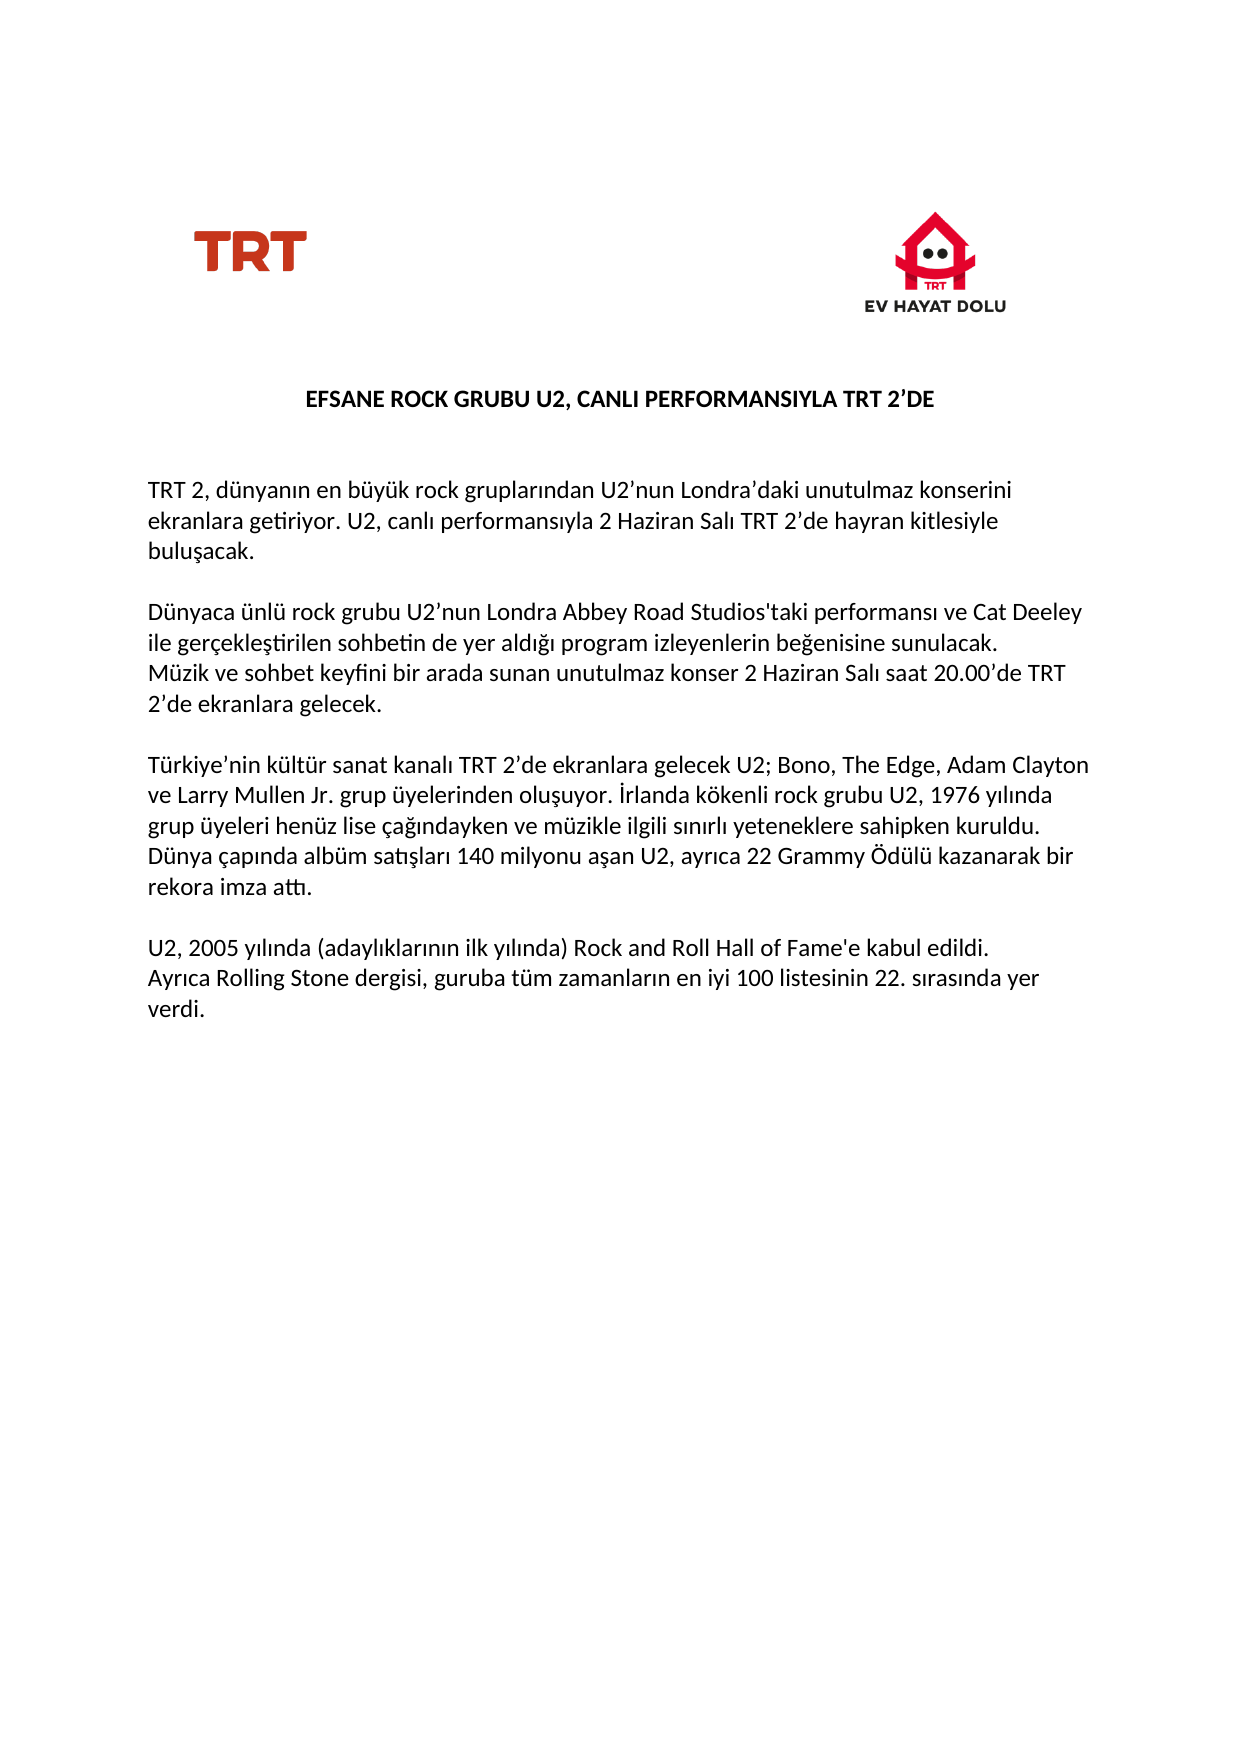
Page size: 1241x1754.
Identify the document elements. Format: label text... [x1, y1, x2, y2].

text TRT 2, dünyanın en büyük rock gruplarından U2’nun Londra’daki unutulmaz konserini ekranlara getiriyor. U2, canlı performansıyla 2 Haziran Salı TRT 2’de hayran kitlesiyle buluşacak. [148, 474, 1093, 566]
text Dünya çapında albüm satışları 140 milyonu aşan U2, ayrıca 22 Grammy Ödülü kazanarak bir rekora imza attı. [148, 841, 1093, 902]
text Müzik ve sohbet keyfini bir arada sunan unutulmaz konser 2 Haziran Salı saat 20.00’de TRT 2’de ekranlara gelecek. [148, 657, 1093, 718]
picture [811, 181, 1059, 353]
picture [147, 147, 353, 353]
text Ayrıca Rolling Stone dergisi, guruba tüm zamanların en iyi 100 listesinin 22. sırasında yer verdi. [148, 963, 1093, 1024]
text Dünyaca ünlü rock grubu U2’nun Londra Abbey Road Studios'taki performansı ve Cat Deeley ile gerçekleştirilen sohbetin de yer aldığı program izleyenlerin beğenisine sunulacak. [148, 596, 1093, 657]
text Türkiye’nin kültür sanat kanalı TRT 2’de ekranlara gelecek U2; Bono, The Edge, Adam Clayton ve Larry Mullen Jr. grup üyelerinden oluşuyor. İrlanda kökenli rock grubu U2, 1976 yılında grup üyeleri henüz lise çağındayken ve müzikle ilgili sınırlı yeteneklere sahipken kuruldu. [148, 749, 1093, 841]
text EFSANE ROCK GRUBU U2, CANLI PERFORMANSIYLA TRT 2’DE [148, 383, 1093, 413]
text U2, 2005 yılında (adaylıklarının ilk yılında) Rock and Roll Hall of Fame'e kabul edildi. [148, 932, 1093, 963]
